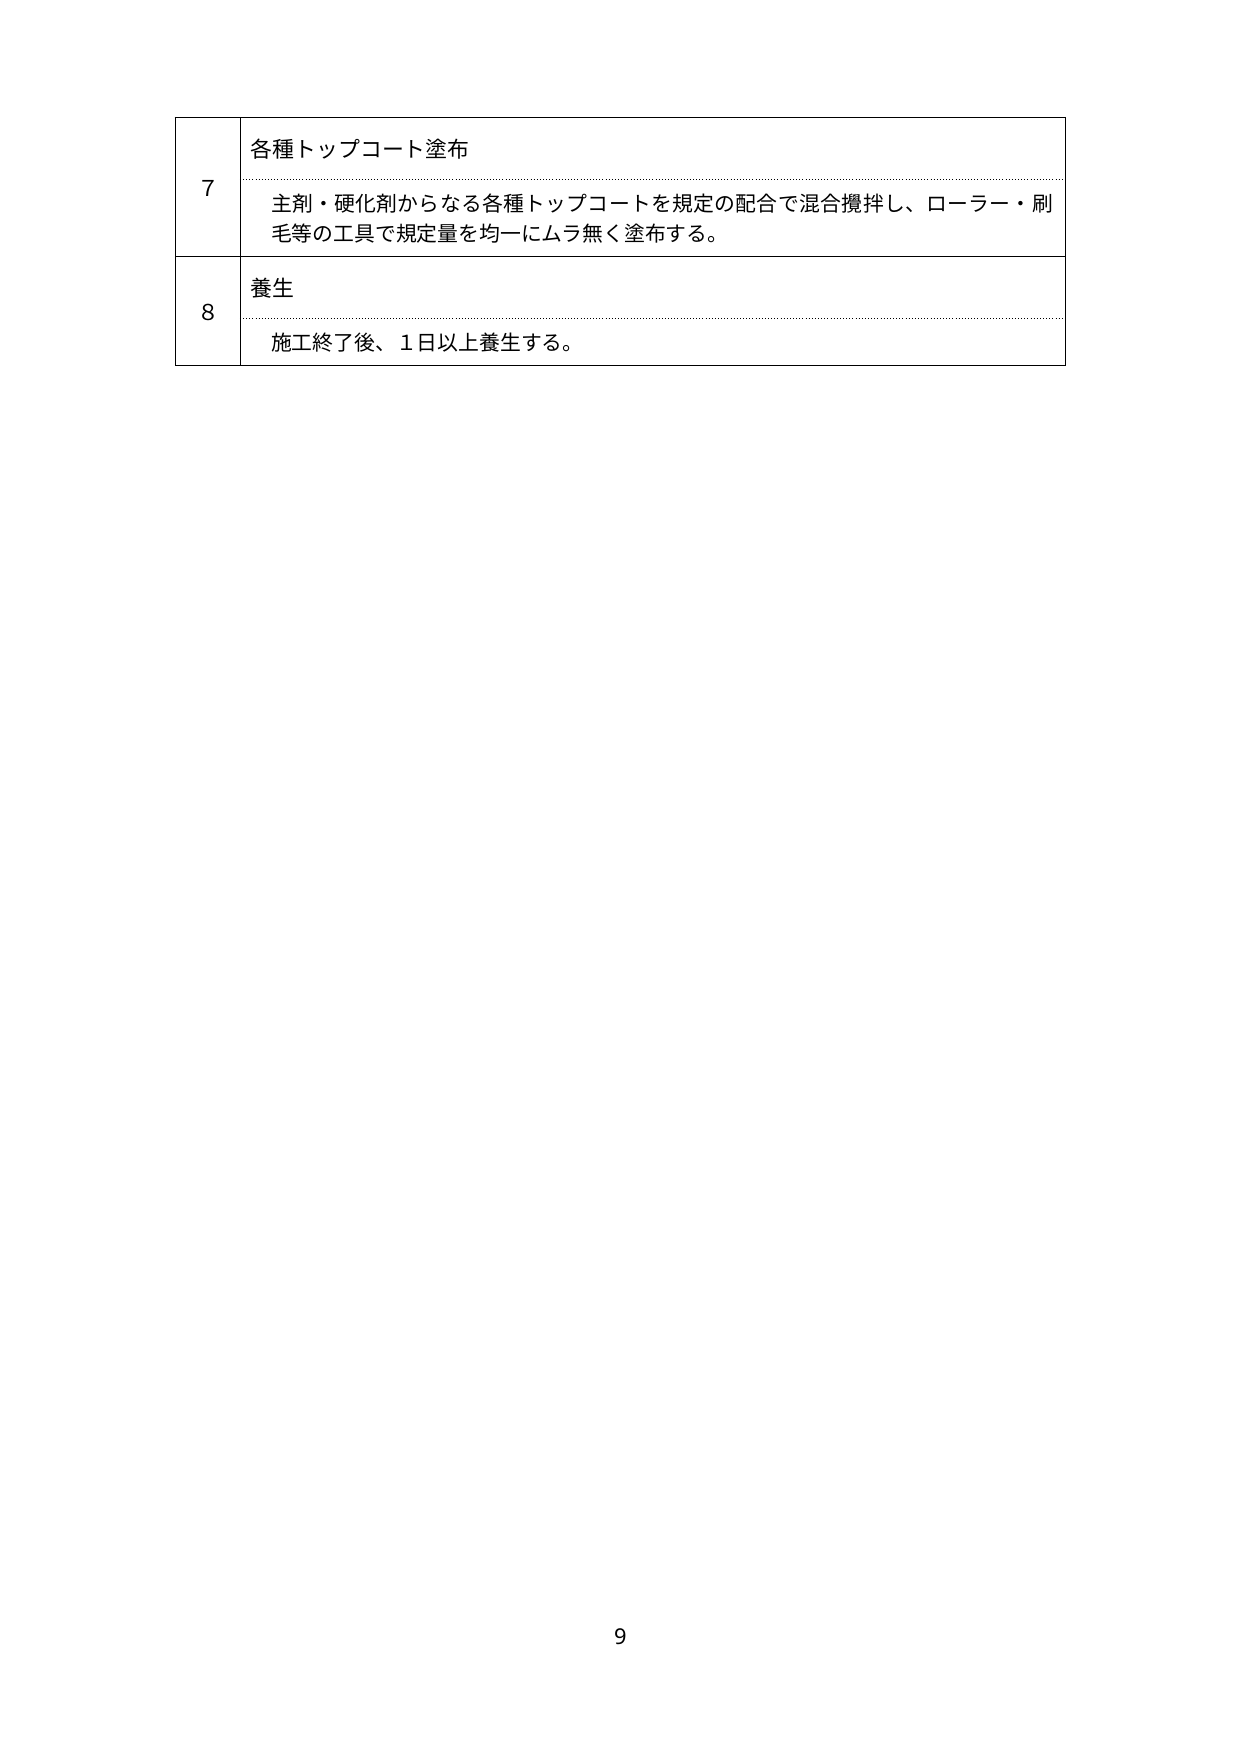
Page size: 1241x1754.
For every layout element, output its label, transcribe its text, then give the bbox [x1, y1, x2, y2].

table_cell 各種トップコート塗布 [241, 118, 1065, 179]
table_cell 施工終了後、１日以上養生する。 [241, 318, 1065, 365]
table_cell 養生 [241, 257, 1065, 317]
table_cell ７ [176, 118, 240, 256]
table_cell ８ [176, 257, 240, 365]
table_cell 主剤・硬化剤からなる各種トップコートを規定の配合で混合攪拌し、ローラー・刷毛等の工具で規定量を均一にムラ無く塗布する。 [241, 179, 1065, 256]
